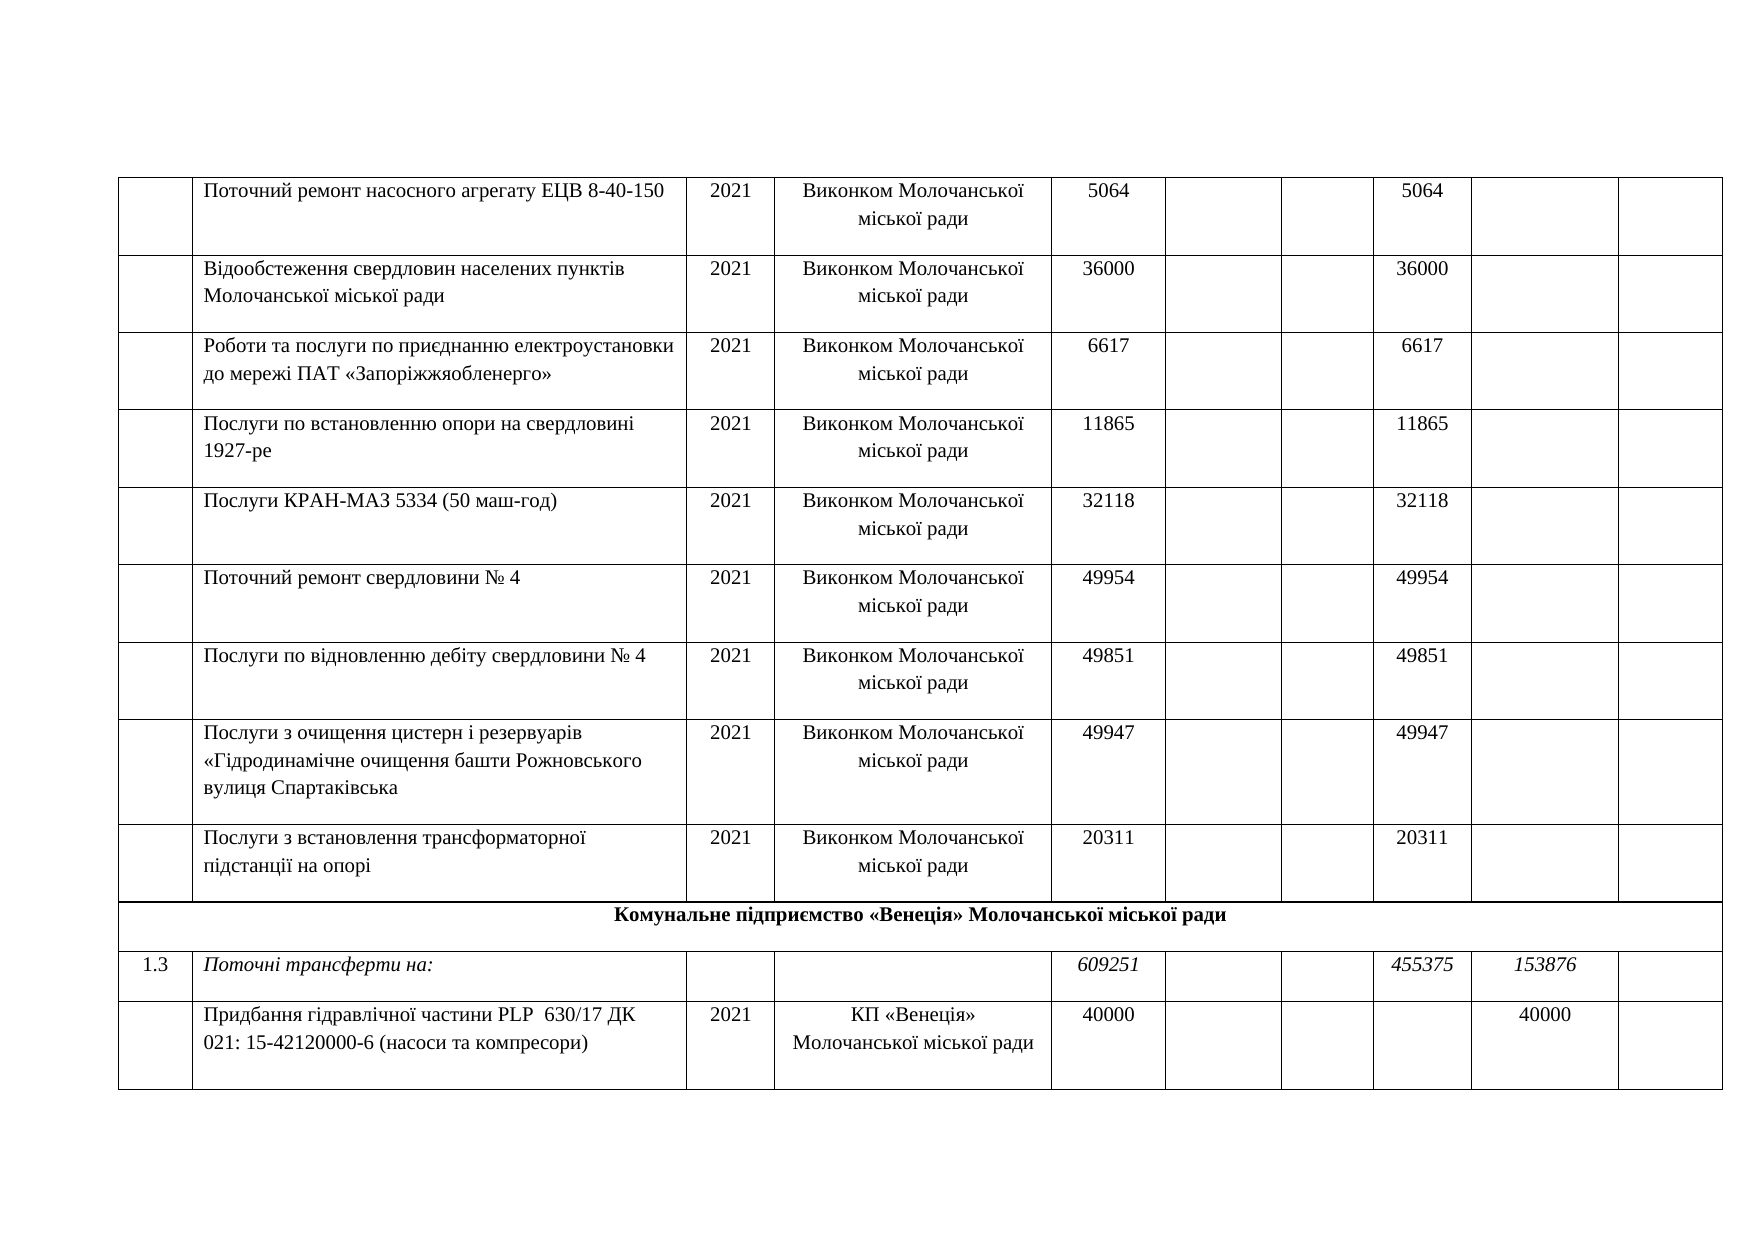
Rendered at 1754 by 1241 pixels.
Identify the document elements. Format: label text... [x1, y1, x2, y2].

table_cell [775, 1002, 1051, 1089]
table_cell Поточний ремонт насосного агрегату ЕЦВ 8-40-150 [193, 178, 686, 254]
table_cell Виконком Молочанської міської ради [775, 488, 1051, 564]
table_cell [1619, 178, 1722, 254]
table_cell [1282, 720, 1373, 824]
table_cell Послуги КРАН-МАЗ 5334 (50 маш-год) [193, 488, 686, 564]
table_cell Виконком Молочанської міської ради [775, 565, 1051, 642]
table_cell Роботи та послуги по приєднанню електроустановки до мережі ПАТ «Запоріжжяобленерго» [193, 333, 686, 409]
table_cell 2021 [687, 256, 774, 332]
table_cell [1472, 333, 1618, 409]
table_cell [1282, 333, 1373, 409]
table_cell [1472, 825, 1618, 901]
table_cell Виконком Молочанської міської ради [775, 825, 1051, 901]
table_cell 455375 [1374, 952, 1471, 1001]
table_cell [1166, 410, 1281, 487]
table_cell [119, 643, 192, 719]
table_cell Виконком Молочанської міської ради [775, 410, 1051, 487]
table_cell Поточний ремонт свердловини № 4 [193, 565, 686, 642]
table_cell [1166, 488, 1281, 564]
table_cell 2021 [687, 410, 774, 487]
table_cell [1472, 178, 1618, 254]
table_cell [119, 256, 192, 332]
table_cell [1166, 1002, 1281, 1089]
table_cell 32118 [1374, 488, 1471, 564]
table_cell [1374, 1002, 1471, 1089]
table_cell 40000 [1052, 1002, 1165, 1089]
table_cell [119, 333, 192, 409]
table_cell Виконком Молочанської міської ради [775, 256, 1051, 332]
table_cell [119, 565, 192, 642]
table_cell [687, 952, 774, 1001]
table_cell [1166, 643, 1281, 719]
table_cell [1619, 256, 1722, 332]
table_cell Послуги по встановленню опори на свердловині 1927-ре [193, 410, 686, 487]
table_cell Придбання гідравлічної частини PLP 630/17 ДК 021: 15-42120000-6 (насоси та компресори) [193, 1002, 686, 1089]
table_cell 36000 [1374, 256, 1471, 332]
table_cell [1619, 825, 1722, 901]
table_cell Виконком Молочанської міської ради [775, 720, 1051, 824]
table_cell [1282, 410, 1373, 487]
table_cell [1472, 256, 1618, 332]
table_cell [1166, 565, 1281, 642]
table_cell 6617 [1374, 333, 1471, 409]
table_cell 49851 [1052, 643, 1165, 719]
table_cell [1619, 720, 1722, 824]
table_cell 2021 [687, 178, 774, 254]
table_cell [775, 178, 1051, 254]
table_cell [1472, 643, 1618, 719]
table_cell [1619, 333, 1722, 409]
table_cell [119, 488, 192, 564]
table_cell 49954 [1374, 565, 1471, 642]
table_cell [119, 825, 192, 901]
table_cell [1619, 643, 1722, 719]
table_cell Послуги з очищення цистерн і резервуарів «Гідродинамічне очищення башти Рожновського вулиця Спартаківська [193, 720, 686, 824]
table_cell [1166, 952, 1281, 1001]
table_cell [1166, 178, 1281, 254]
table_cell [1166, 256, 1281, 332]
table_cell [1282, 178, 1373, 254]
table_cell Відообстеження свердловин населених пунктів Молочанської міської ради [193, 256, 686, 332]
table_cell [775, 952, 1051, 1001]
table_cell [1472, 410, 1618, 487]
table_cell [119, 178, 192, 254]
table_cell 2021 [687, 643, 774, 719]
table_cell 11865 [1374, 410, 1471, 487]
table_cell 20311 [1374, 825, 1471, 901]
table_cell 49954 [1052, 565, 1165, 642]
table_cell [1619, 488, 1722, 564]
table_cell [1472, 565, 1618, 642]
table_cell [1619, 410, 1722, 487]
table_cell [1472, 488, 1618, 564]
table_cell 2021 [687, 333, 774, 409]
table_cell 49851 [1374, 643, 1471, 719]
table_cell 2021 [687, 1002, 774, 1089]
table_cell [1619, 565, 1722, 642]
table_cell 6617 [1052, 333, 1165, 409]
table_cell [1282, 952, 1373, 1001]
table_cell [1282, 488, 1373, 564]
table_cell [1282, 256, 1373, 332]
table_cell 1.3 [119, 952, 192, 1001]
table_cell 40000 [1472, 1002, 1618, 1089]
table_cell 49947 [1052, 720, 1165, 824]
table_cell [1282, 643, 1373, 719]
table_cell 49947 [1374, 720, 1471, 824]
table_cell [1619, 952, 1722, 1001]
table_cell 609251 [1052, 952, 1165, 1001]
table_cell [1166, 333, 1281, 409]
table_cell Виконком Молочанської міської ради [775, 333, 1051, 409]
table_cell 2021 [687, 565, 774, 642]
table_cell 32118 [1052, 488, 1165, 564]
table_cell Комунальне підприємство «Венеція» Молочанської міської ради [119, 903, 1722, 951]
table_cell 2021 [687, 488, 774, 564]
table_cell [1282, 825, 1373, 901]
table_cell Поточні трансферти на: [193, 952, 686, 1001]
table_cell [119, 410, 192, 487]
table_cell 2021 [687, 825, 774, 901]
table_cell Послуги по відновленню дебіту свердловини № 4 [193, 643, 686, 719]
table_cell 36000 [1052, 256, 1165, 332]
table_cell [1619, 1002, 1722, 1089]
table_cell 153876 [1472, 952, 1618, 1001]
table_cell [1282, 1002, 1373, 1089]
table_cell [119, 720, 192, 824]
table_cell 20311 [1052, 825, 1165, 901]
table_cell [1472, 720, 1618, 824]
table_cell [1166, 720, 1281, 824]
table_cell 11865 [1052, 410, 1165, 487]
table_cell [1282, 565, 1373, 642]
table_cell 5064 [1052, 178, 1165, 254]
table_cell Послуги з встановлення трансформаторної підстанції на опорі [193, 825, 686, 901]
table_cell 2021 [687, 720, 774, 824]
table_cell 5064 [1374, 178, 1471, 254]
table_cell [1166, 825, 1281, 901]
table_cell [119, 1002, 192, 1089]
table_cell Виконком Молочанської міської ради [775, 643, 1051, 719]
